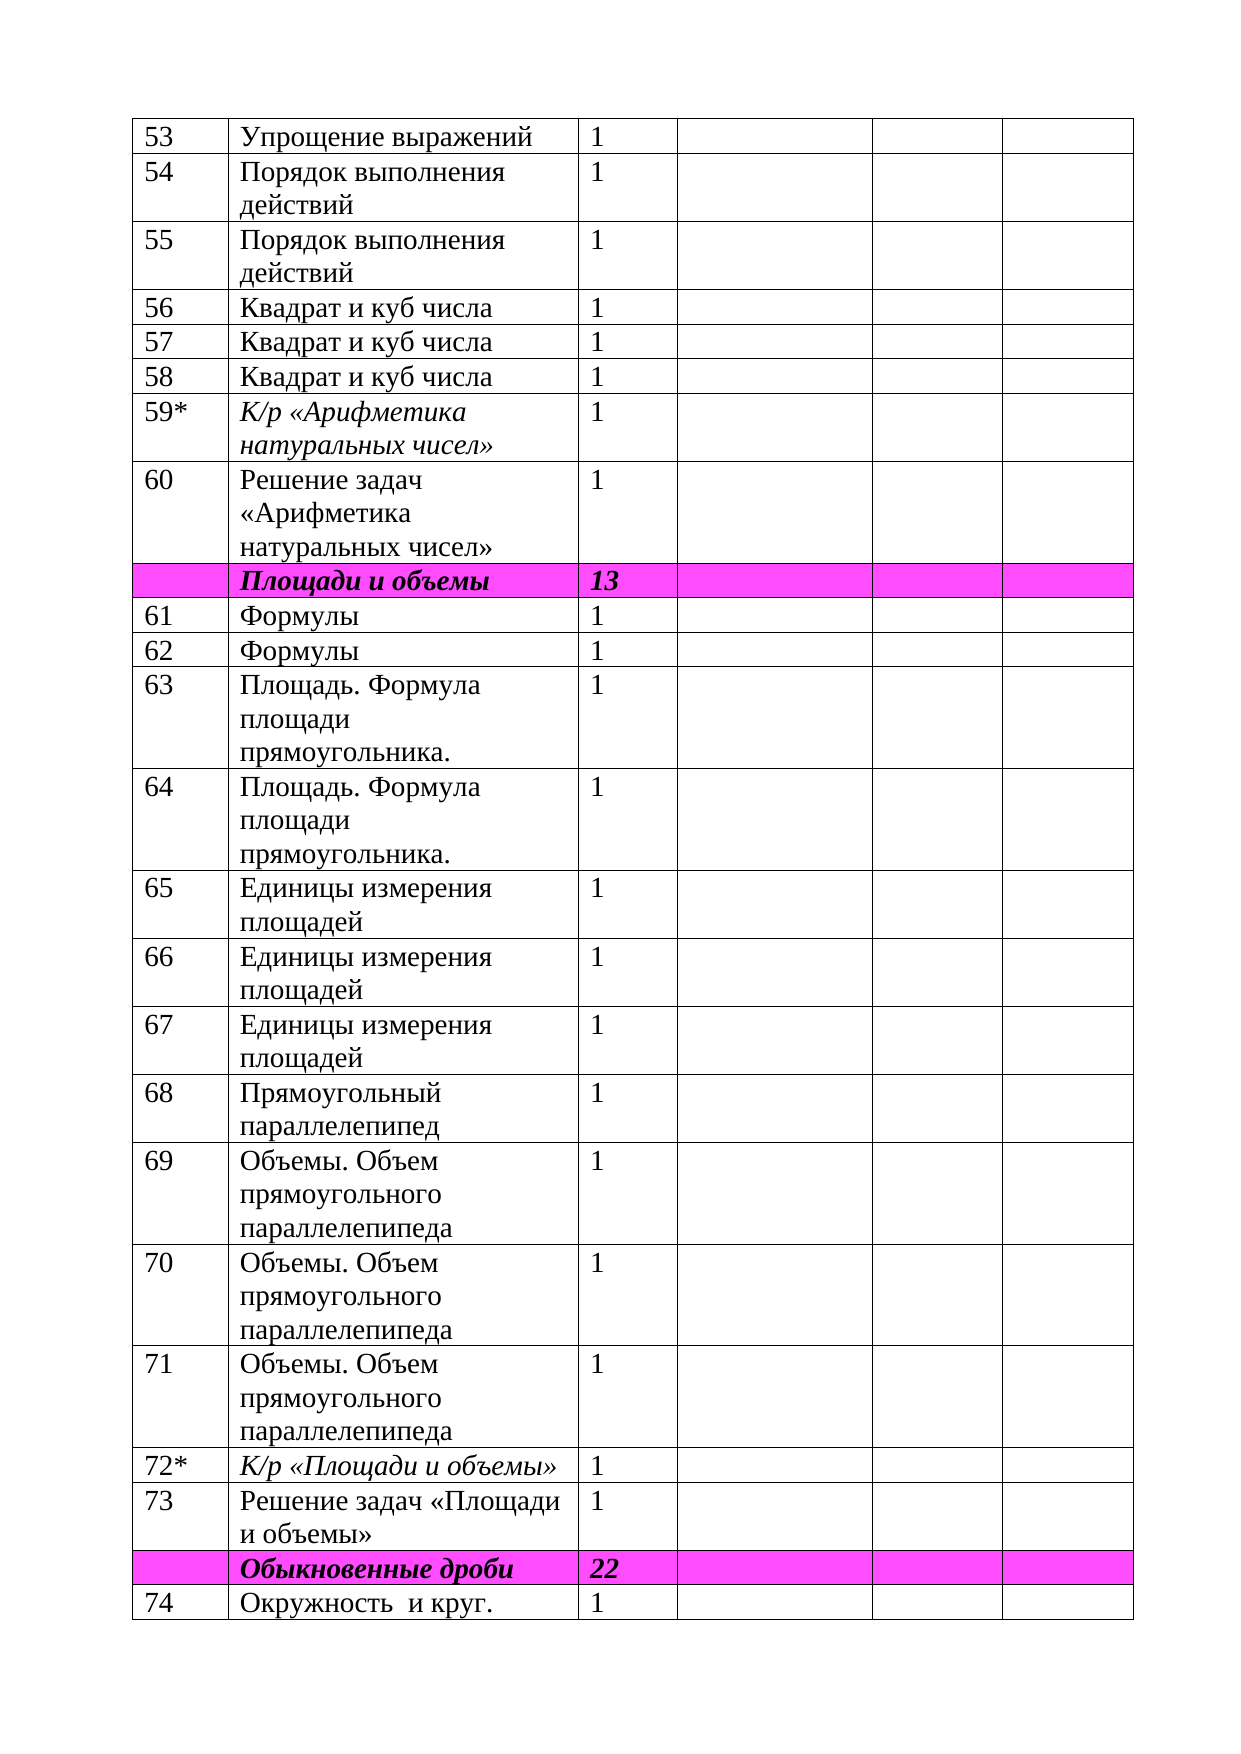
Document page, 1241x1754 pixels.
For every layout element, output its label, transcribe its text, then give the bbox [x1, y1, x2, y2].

table_cell [873, 1245, 1002, 1345]
table_cell [678, 325, 872, 358]
table_cell 70 [133, 1245, 228, 1345]
table_cell Формулы [229, 633, 578, 666]
table_cell [678, 1245, 872, 1345]
table_cell К/р «Арифметика натуральных чисел» [229, 394, 578, 461]
table_cell Порядок выполнения действий [229, 222, 578, 289]
table_cell 1 [579, 1346, 677, 1447]
table_cell 66 [133, 939, 228, 1006]
table_cell 54 [133, 154, 228, 221]
table_cell [678, 394, 872, 461]
table_cell Площади и объемы [229, 564, 578, 597]
table_cell [678, 1075, 872, 1142]
table_cell 67 [133, 1007, 228, 1074]
table_cell [1003, 222, 1133, 289]
table_cell 57 [133, 325, 228, 358]
table_cell Квадрат и куб числа [229, 290, 578, 323]
table_cell Объемы. Объем прямоугольного параллелепипеда [229, 1143, 578, 1244]
table_cell Объемы. Объем прямоугольного параллелепипеда [229, 1245, 578, 1345]
table_cell 1 [579, 154, 677, 221]
table_cell Решение задач «Арифметика натуральных чисел» [229, 462, 578, 562]
table_cell 64 [133, 769, 228, 869]
table_cell [678, 564, 872, 597]
table_cell [678, 633, 872, 666]
table_cell [873, 154, 1002, 221]
table_cell [1003, 1483, 1133, 1550]
table_cell Обыкновенные дроби [229, 1551, 578, 1584]
table_cell 1 [579, 394, 677, 461]
table_cell 58 [133, 359, 228, 393]
table_cell [678, 939, 872, 1006]
table_cell [873, 359, 1002, 393]
table_cell 62 [133, 633, 228, 666]
table_cell [1003, 154, 1133, 221]
table_cell [1003, 667, 1133, 768]
table_cell [678, 871, 872, 938]
table_cell [873, 769, 1002, 869]
table_cell 71 [133, 1346, 228, 1447]
table_cell Объемы. Объем прямоугольного параллелепипеда [229, 1346, 578, 1447]
table_cell [873, 564, 1002, 597]
table_cell [133, 564, 228, 597]
table_cell [1003, 598, 1133, 632]
table_cell 1 [579, 462, 677, 562]
table_cell [873, 1075, 1002, 1142]
table_cell 72* [133, 1448, 228, 1482]
table_cell [873, 290, 1002, 323]
table_cell [1003, 1007, 1133, 1074]
table_cell 1 [579, 1483, 677, 1550]
table_cell 1 [579, 1075, 677, 1142]
table_cell 1 [579, 871, 677, 938]
table_cell 56 [133, 290, 228, 323]
table_cell [1003, 1346, 1133, 1447]
table_cell [1003, 939, 1133, 1006]
table_cell 1 [579, 939, 677, 1006]
table_cell [873, 462, 1002, 562]
table_cell 59* [133, 394, 228, 461]
table_cell [678, 1483, 872, 1550]
table_cell 1 [579, 119, 677, 153]
table_cell 74 [133, 1585, 228, 1619]
table_cell [678, 1007, 872, 1074]
table_cell [1003, 394, 1133, 461]
table_cell [873, 598, 1002, 632]
table_cell Прямоугольный параллелепипед [229, 1075, 578, 1142]
table_cell [678, 119, 872, 153]
table_cell 1 [579, 633, 677, 666]
table_cell 1 [579, 1143, 677, 1244]
table_cell [1003, 1585, 1133, 1619]
table_cell [873, 119, 1002, 153]
table_cell [873, 1483, 1002, 1550]
table_cell 1 [579, 598, 677, 632]
table_cell 68 [133, 1075, 228, 1142]
table_cell [873, 1448, 1002, 1482]
table_cell 1 [579, 1007, 677, 1074]
table_cell 1 [579, 1585, 677, 1619]
table_cell [678, 598, 872, 632]
table_cell [873, 1585, 1002, 1619]
table_cell [1003, 871, 1133, 938]
table_cell Окружность и круг. [229, 1585, 578, 1619]
table_cell [1003, 462, 1133, 562]
table_cell [1003, 1448, 1133, 1482]
table_cell Формулы [229, 598, 578, 632]
table_cell [1003, 769, 1133, 869]
table_cell [1003, 359, 1133, 393]
table_cell [678, 1143, 872, 1244]
table_cell [873, 939, 1002, 1006]
table_cell 1 [579, 359, 677, 393]
table_cell [678, 1585, 872, 1619]
table_cell К/р «Площади и объемы» [229, 1448, 578, 1482]
table_cell [1003, 290, 1133, 323]
table_cell 63 [133, 667, 228, 768]
table_cell 73 [133, 1483, 228, 1550]
table_cell 1 [579, 290, 677, 323]
table_cell 61 [133, 598, 228, 632]
table_cell [678, 1346, 872, 1447]
table_cell [1003, 633, 1133, 666]
table_cell [678, 359, 872, 393]
table_cell [873, 1551, 1002, 1584]
table_cell [133, 1551, 228, 1584]
table_cell [678, 769, 872, 869]
table_cell Единицы измерения площадей [229, 871, 578, 938]
table_cell [678, 667, 872, 768]
table_cell [873, 667, 1002, 768]
table_cell Квадрат и куб числа [229, 325, 578, 358]
table_cell 65 [133, 871, 228, 938]
table_cell [678, 290, 872, 323]
table_cell [873, 325, 1002, 358]
table_cell Порядок выполнения действий [229, 154, 578, 221]
table_cell 1 [579, 325, 677, 358]
table_cell 1 [579, 769, 677, 869]
table_cell [873, 222, 1002, 289]
table_cell Решение задач «Площади и объемы» [229, 1483, 578, 1550]
table_cell Единицы измерения площадей [229, 1007, 578, 1074]
table_cell [678, 1448, 872, 1482]
table_cell Единицы измерения площадей [229, 939, 578, 1006]
table_cell [678, 1551, 872, 1584]
table_cell 60 [133, 462, 228, 562]
table_cell 13 [579, 564, 677, 597]
table_cell Квадрат и куб числа [229, 359, 578, 393]
table_cell [678, 462, 872, 562]
table_cell 1 [579, 1245, 677, 1345]
table_cell [1003, 119, 1133, 153]
table_cell Площадь. Формула площади прямоугольника. [229, 667, 578, 768]
table_cell [678, 222, 872, 289]
table_cell Упрощение выражений [229, 119, 578, 153]
table_cell [873, 871, 1002, 938]
table_cell [1003, 1551, 1133, 1584]
table_cell [1003, 1075, 1133, 1142]
table_cell Площадь. Формула площади прямоугольника. [229, 769, 578, 869]
table_cell [1003, 564, 1133, 597]
table_cell [1003, 1245, 1133, 1345]
table_cell [873, 394, 1002, 461]
table_cell 55 [133, 222, 228, 289]
table_cell [1003, 1143, 1133, 1244]
table_cell [873, 1007, 1002, 1074]
table_cell 22 [579, 1551, 677, 1584]
table_cell 53 [133, 119, 228, 153]
table_cell 1 [579, 667, 677, 768]
table_cell 1 [579, 1448, 677, 1482]
table_cell [873, 1346, 1002, 1447]
table_cell [678, 154, 872, 221]
table_cell 1 [579, 222, 677, 289]
table_cell [1003, 325, 1133, 358]
table_cell 69 [133, 1143, 228, 1244]
table_cell [873, 633, 1002, 666]
table_cell [873, 1143, 1002, 1244]
